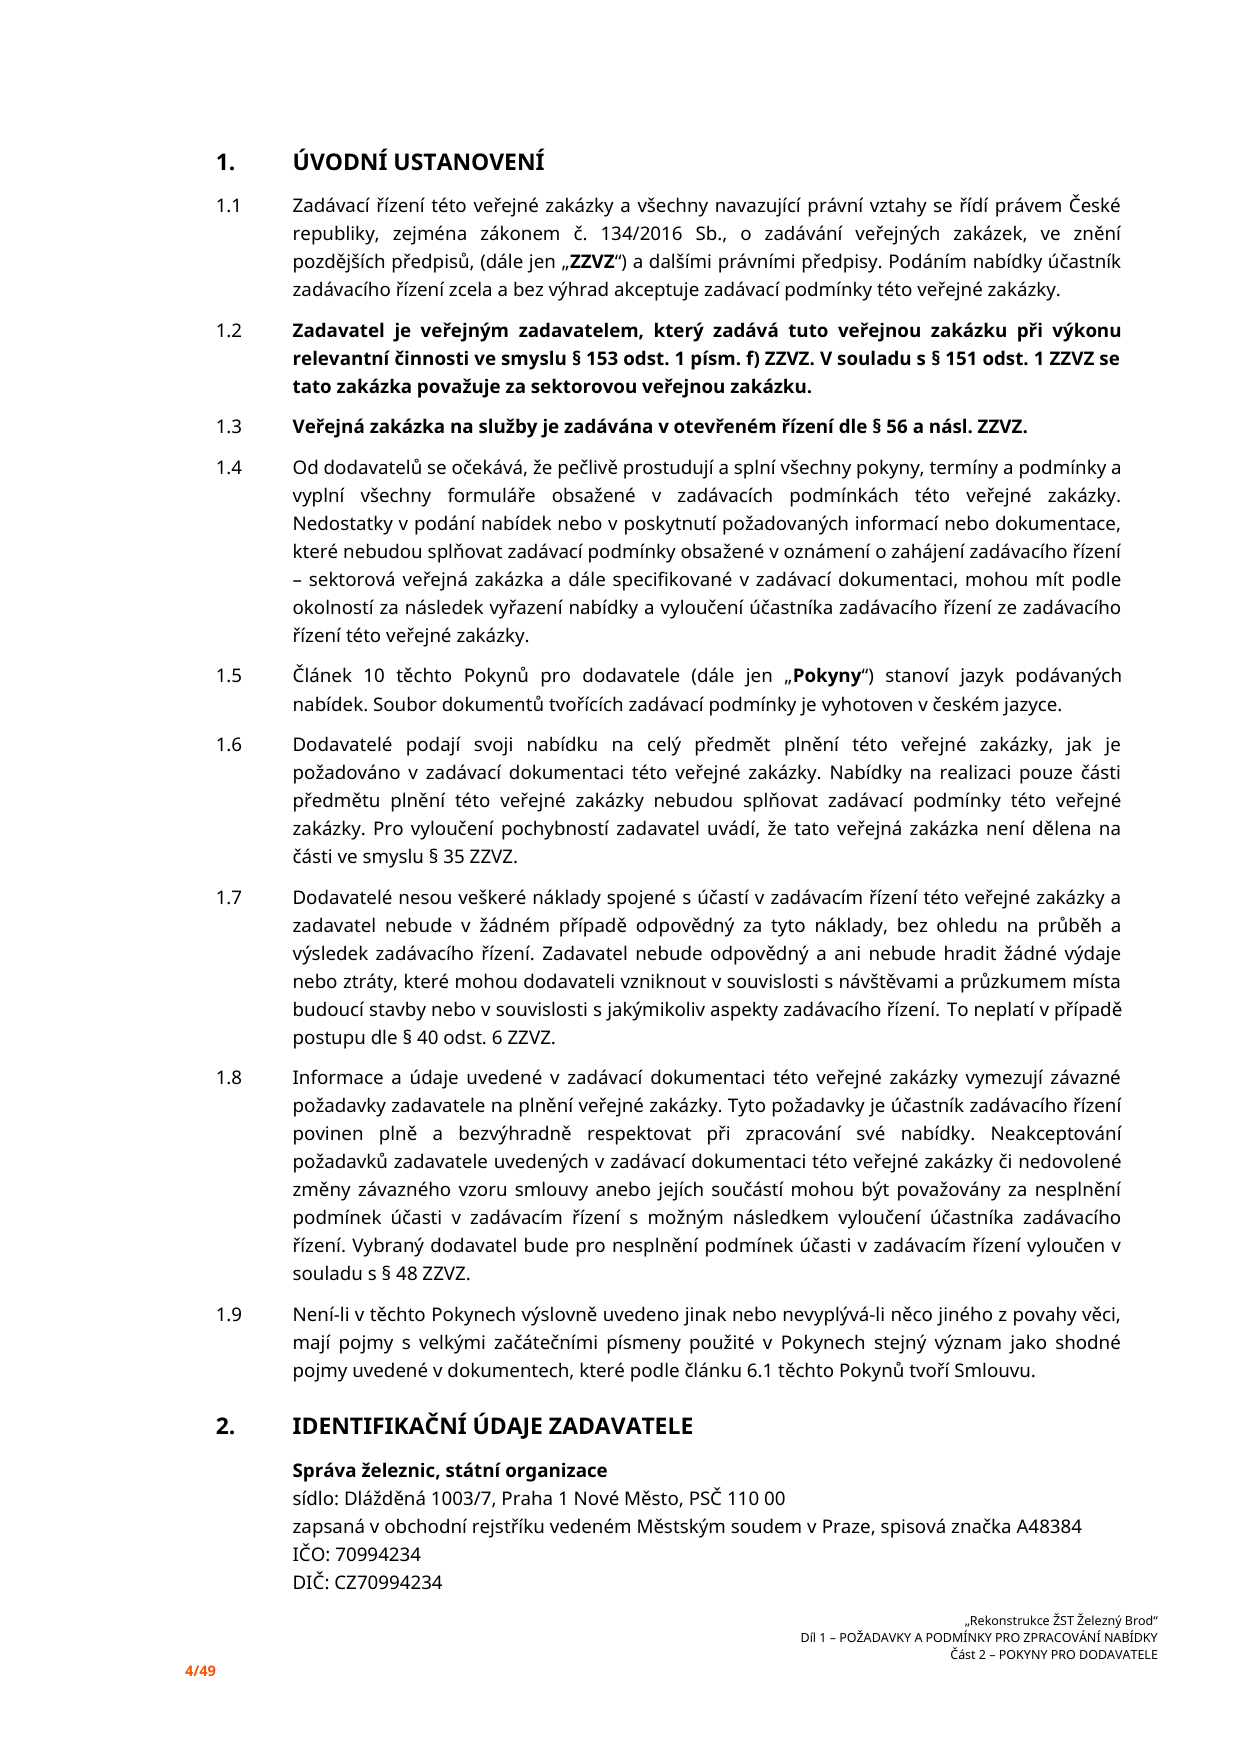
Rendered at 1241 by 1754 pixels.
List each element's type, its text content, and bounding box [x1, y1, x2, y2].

text zapsaná v obchodní rejstříku vedeném Městským soudem v Praze, spisová značka A48384 [292, 1513, 1122, 1539]
text Informace a údaje uvedené v zadávací dokumentaci této veřejné zakázky vymezují závazné požadavky zadavatele na plnění veřejné zakázky. Tyto požadavky je účastník zadávacího řízení povinen plně a bezvýhradně respektovat při zpracování své nabídky. Neakceptování požadavků zadavatele uvedených v zadávací dokumentaci této veřejné zakázky či nedovolené změny závazného vzoru smlouvy anebo jejích součástí mohou být považovány za nesplnění podmínek účasti v zadávacím řízení s možným následkem vyloučení účastníka zadávacího řízení. Vybraný dodavatel bude pro nesplnění podmínek účasti v zadávacím řízení vyloučen v souladu s § 48 ZZVZ. [216, 1064, 1122, 1286]
text Dodavatelé podají svoji nabídku na celý předmět plnění této veřejné zakázky, jak je požadováno v zadávací dokumentaci této veřejné zakázky. Nabídky na realizaci pouze části předmětu plnění této veřejné zakázky nebudou splňovat zadávací podmínky této veřejné zakázky. Pro vyloučení pochybností zadavatel uvádí, že tato veřejná zakázka není dělena na části ve smyslu § 35 ZZVZ. [216, 731, 1122, 869]
text Zadávací řízení této veřejné zakázky a všechny navazující právní vztahy se řídí právem České republiky, zejména zákonem č. 134/2016 Sb., o zadávání veřejných zakázek, ve znění pozdějších předpisů, (dále jen „ZZVZ“) a dalšími právními předpisy. Podáním nabídky účastník zadávacího řízení zcela a bez výhrad akceptuje zadávací podmínky této veřejné zakázky. [216, 192, 1122, 302]
text Veřejná zakázka na služby je zadávána v otevřeném řízení dle § 56 a násl. ZZVZ. [216, 414, 1122, 439]
text ÚVODNÍ USTANOVENÍ [216, 146, 1122, 177]
text sídlo: Dlážděná 1003/7, Praha 1 Nové Město, PSČ 110 00 [292, 1485, 1122, 1511]
text Dodavatelé nesou veškeré náklady spojené s účastí v zadávacím řízení této veřejné zakázky a zadavatel nebude v žádném případě odpovědný za tyto náklady, bez ohledu na průběh a výsledek zadávacího řízení. Zadavatel nebude odpovědný a ani nebude hradit žádné výdaje nebo ztráty, které mohou dodavateli vzniknout v souvislosti s návštěvami a průzkumem místa budoucí stavby nebo v souvislosti s jakýmikoliv aspekty zadávacího řízení. To neplatí v případě postupu dle § 40 odst. 6 ZZVZ. [216, 884, 1122, 1049]
text Od dodavatelů se očekává, že pečlivě prostudují a splní všechny pokyny, termíny a podmínky a vyplní všechny formuláře obsažené v zadávacích podmínkách této veřejné zakázky. Nedostatky v podání nabídek nebo v poskytnutí požadovaných informací nebo dokumentace, které nebudou splňovat zadávací podmínky obsažené v oznámení o zahájení zadávacího řízení – sektorová veřejná zakázka a dále specifikované v zadávací dokumentaci, mohou mít podle okolností za následek vyřazení nabídky a vyloučení účastníka zadávacího řízení ze zadávacího řízení této veřejné zakázky. [216, 454, 1122, 648]
text IČO: 70994234 [292, 1541, 1122, 1567]
text IDENTIFIKAČNÍ ÚDAJE ZADAVATELE [216, 1410, 1122, 1442]
text Zadavatel je veřejným zadavatelem, který zadává tuto veřejnou zakázku při výkonu relevantní činnosti ve smyslu § 153 odst. 1 písm. f) ZZVZ. V souladu s § 151 odst. 1 ZZVZ se tato zakázka považuje za sektorovou veřejnou zakázku. [216, 317, 1122, 399]
text Správa železnic, státní organizace [292, 1457, 1122, 1483]
text Není-li v těchto Pokynech výslovně uvedeno jinak nebo nevyplývá-li něco jiného z povahy věci, mají pojmy s velkými začátečními písmeny použité v Pokynech stejný význam jako shodné pojmy uvedené v dokumentech, které podle článku 6.1 těchto Pokynů tvoří Smlouvu. [216, 1301, 1122, 1383]
text Článek 10 těchto Pokynů pro dodavatele (dále jen „Pokyny“) stanoví jazyk podávaných nabídek. Soubor dokumentů tvořících zadávací podmínky je vyhotoven v českém jazyce. [216, 663, 1122, 716]
text DIČ: CZ70994234 [292, 1569, 1122, 1595]
